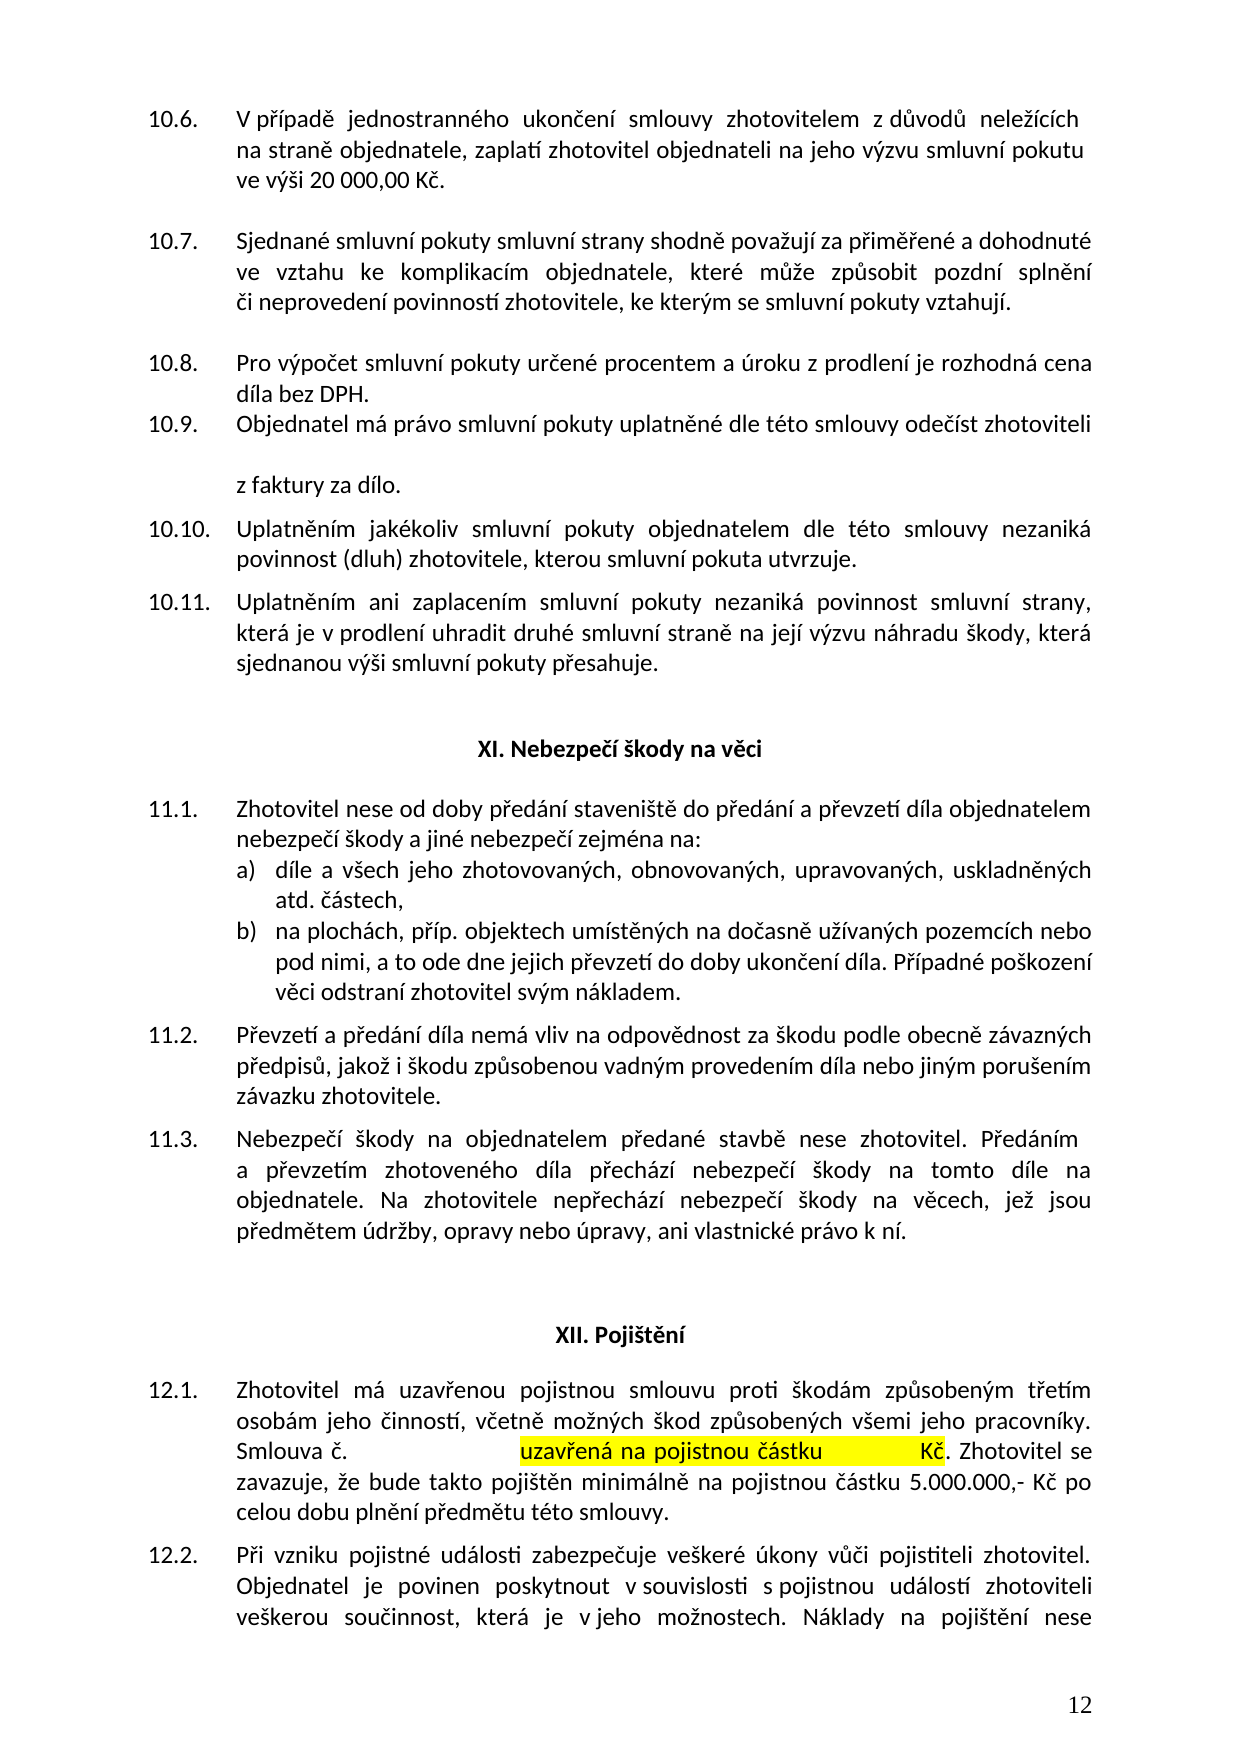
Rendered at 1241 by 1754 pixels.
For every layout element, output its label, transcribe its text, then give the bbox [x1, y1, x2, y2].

list Zhotovitel má uzavřenou pojistnou smlouvu proti škodám způsobeným třetím osobám jeho činností, včetně možných škod způsobených všemi jeho pracovníky. Smlouva č. uzavřená na pojistnou částku Kč. Zhotovitel se zavazuje, že bude takto pojištěn minimálně na pojistnou částku 5.000.000,- Kč po celou dobu plnění předmětu této smlouvy. [148, 1374, 1093, 1527]
list Objednatel má právo smluvní pokuty uplatněné dle této smlouvy odečíst zhotoviteli z faktury za dílo. [148, 409, 1093, 500]
list Pro výpočet smluvní pokuty určené procentem a úroku z prodlení je rozhodná cena díla bez DPH. [148, 348, 1093, 409]
text XII. Pojištění [148, 1319, 1093, 1349]
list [148, 1539, 1093, 1631]
list Převzetí a předání díla nemá vliv na odpovědnost za škodu podle obecně závazných předpisů, jakož i škodu způsobenou vadným provedením díla nebo jiným porušením závazku zhotovitele. [148, 1019, 1093, 1111]
list Uplatněním jakékoliv smluvní pokuty objednatelem dle této smlouvy nezaniká povinnost (dluh) zhotovitele, kterou smluvní pokuta utvrzuje. [148, 513, 1093, 574]
list Uplatněním ani zaplacením smluvní pokuty nezaniká povinnost smluvní strany, která je v prodlení uhradit druhé smluvní straně na její výzvu náhradu škody, která sjednanou výši smluvní pokuty přesahuje. [148, 586, 1093, 678]
list díle a všech jeho zhotovovaných, obnovovaných, upravovaných, uskladněných atd. částech, [236, 854, 1093, 915]
list Nebezpečí škody na objednatelem předané stavbě nese zhotovitel. Předáním a převzetím zhotoveného díla přechází nebezpečí škody na tomto díle na objednatele. Na zhotovitele nepřechází nebezpečí škody na věcech, jež jsou předmětem údržby, opravy nebo úpravy, ani vlastnické právo k ní. [148, 1123, 1093, 1245]
list Zhotovitel nese od doby předání staveniště do předání a převzetí díla objednatelem nebezpečí škody a jiné nebezpečí zejména na: [148, 793, 1093, 854]
list Sjednané smluvní pokuty smluvní strany shodně považují za přiměřené a dohodnuté ve vztahu ke komplikacím objednatele, které může způsobit pozdní splnění či neprovedení povinností zhotovitele, ke kterým se smluvní pokuty vztahují. [148, 226, 1093, 317]
list na plochách, příp. objektech umístěných na dočasně užívaných pozemcích nebo pod nimi, a to ode dne jejich převzetí do doby ukončení díla. Případné poškození věci odstraní zhotovitel svým nákladem. [236, 915, 1093, 1007]
subtitle XI. Nebezpečí škody na věci [148, 733, 1093, 764]
list V případě jednostranného ukončení smlouvy zhotovitelem z důvodů neležících na straně objednatele, zaplatí zhotovitel objednateli na jeho výzvu smluvní pokutu ve výši 20 000,00 Kč. [148, 103, 1093, 195]
